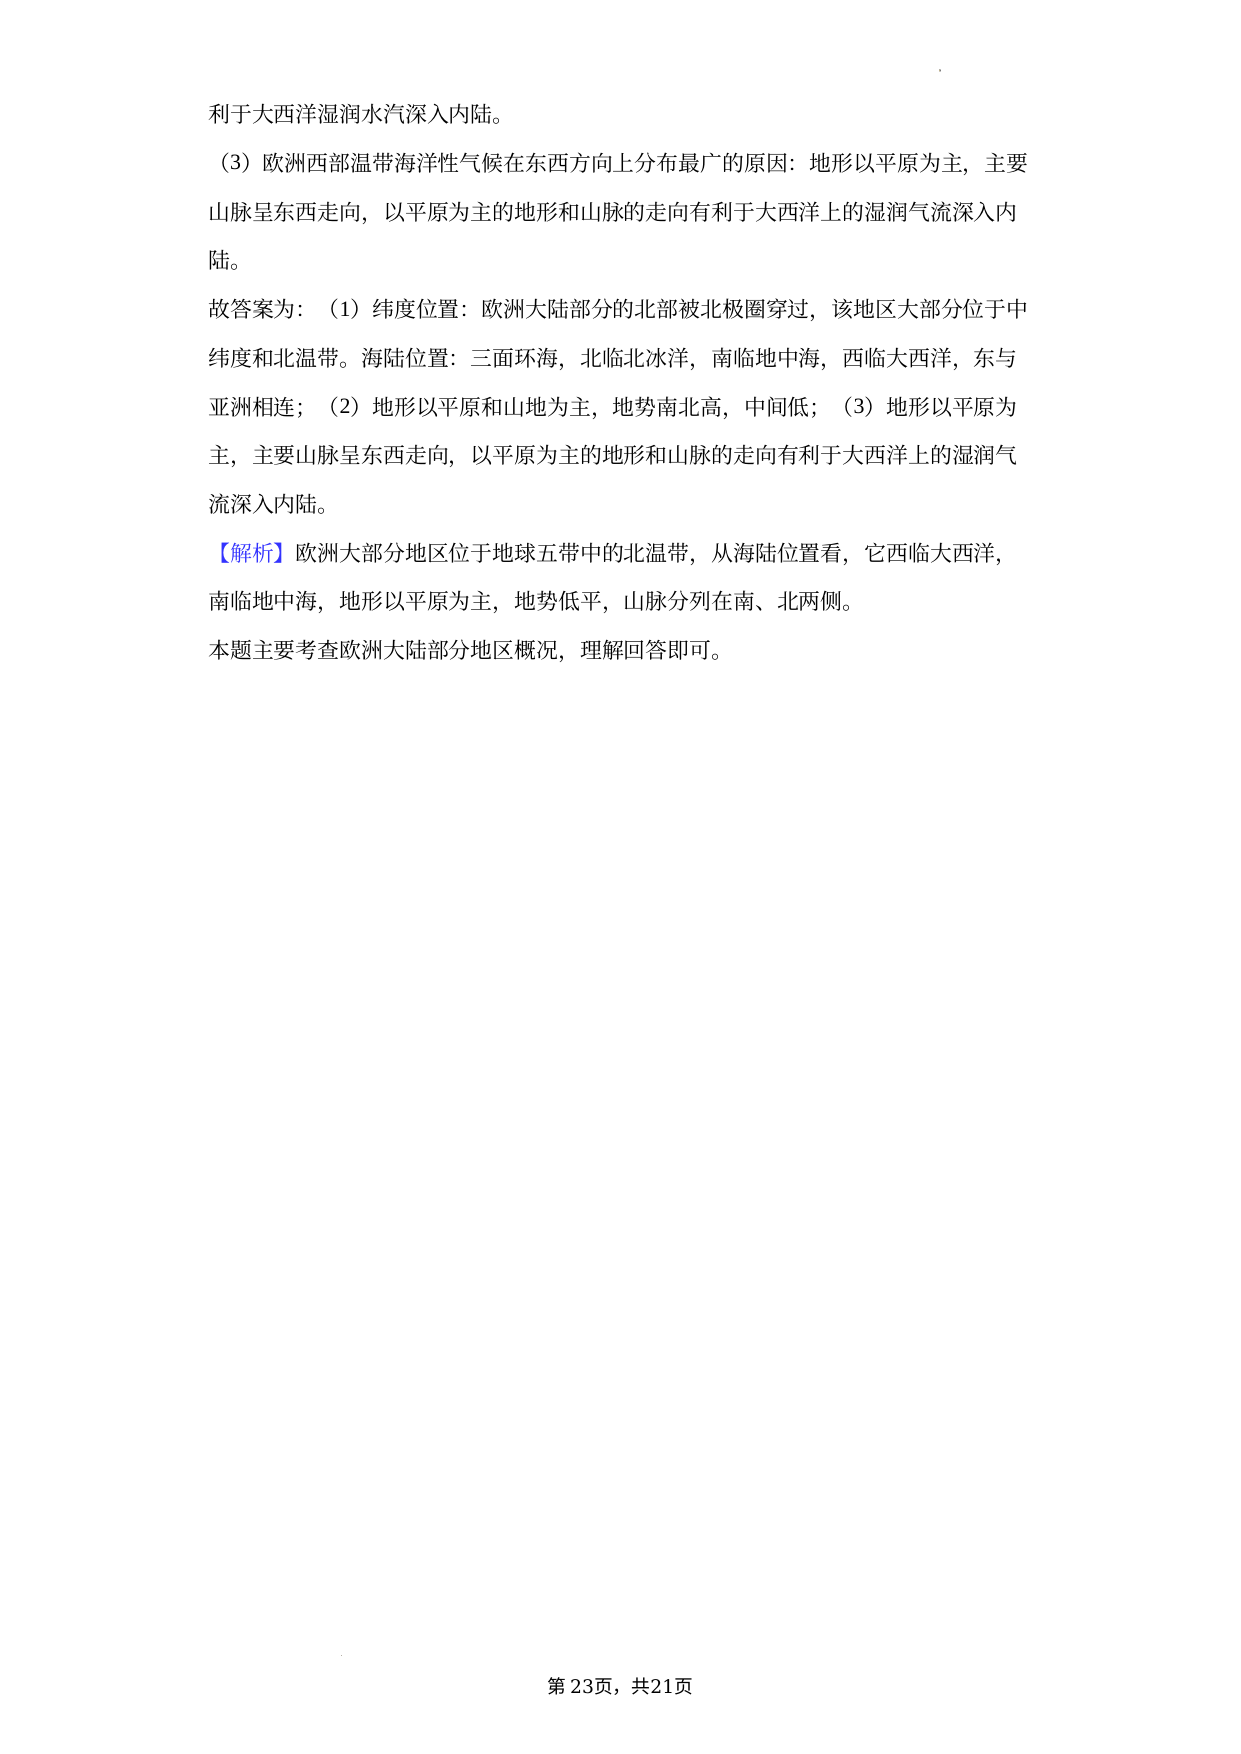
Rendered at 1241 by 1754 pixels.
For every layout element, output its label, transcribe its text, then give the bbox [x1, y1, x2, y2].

text 【解析】欧洲大部分地区位于地球五带中的北温带，从海陆位置看，它西临大西洋，南临地中海，地形以平原为主，地势低平，山脉分列在南、北两侧。 本题主要考查欧洲大陆部分地区概况，理解回答即可。 [208, 535, 1032, 665]
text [208, 97, 1032, 519]
